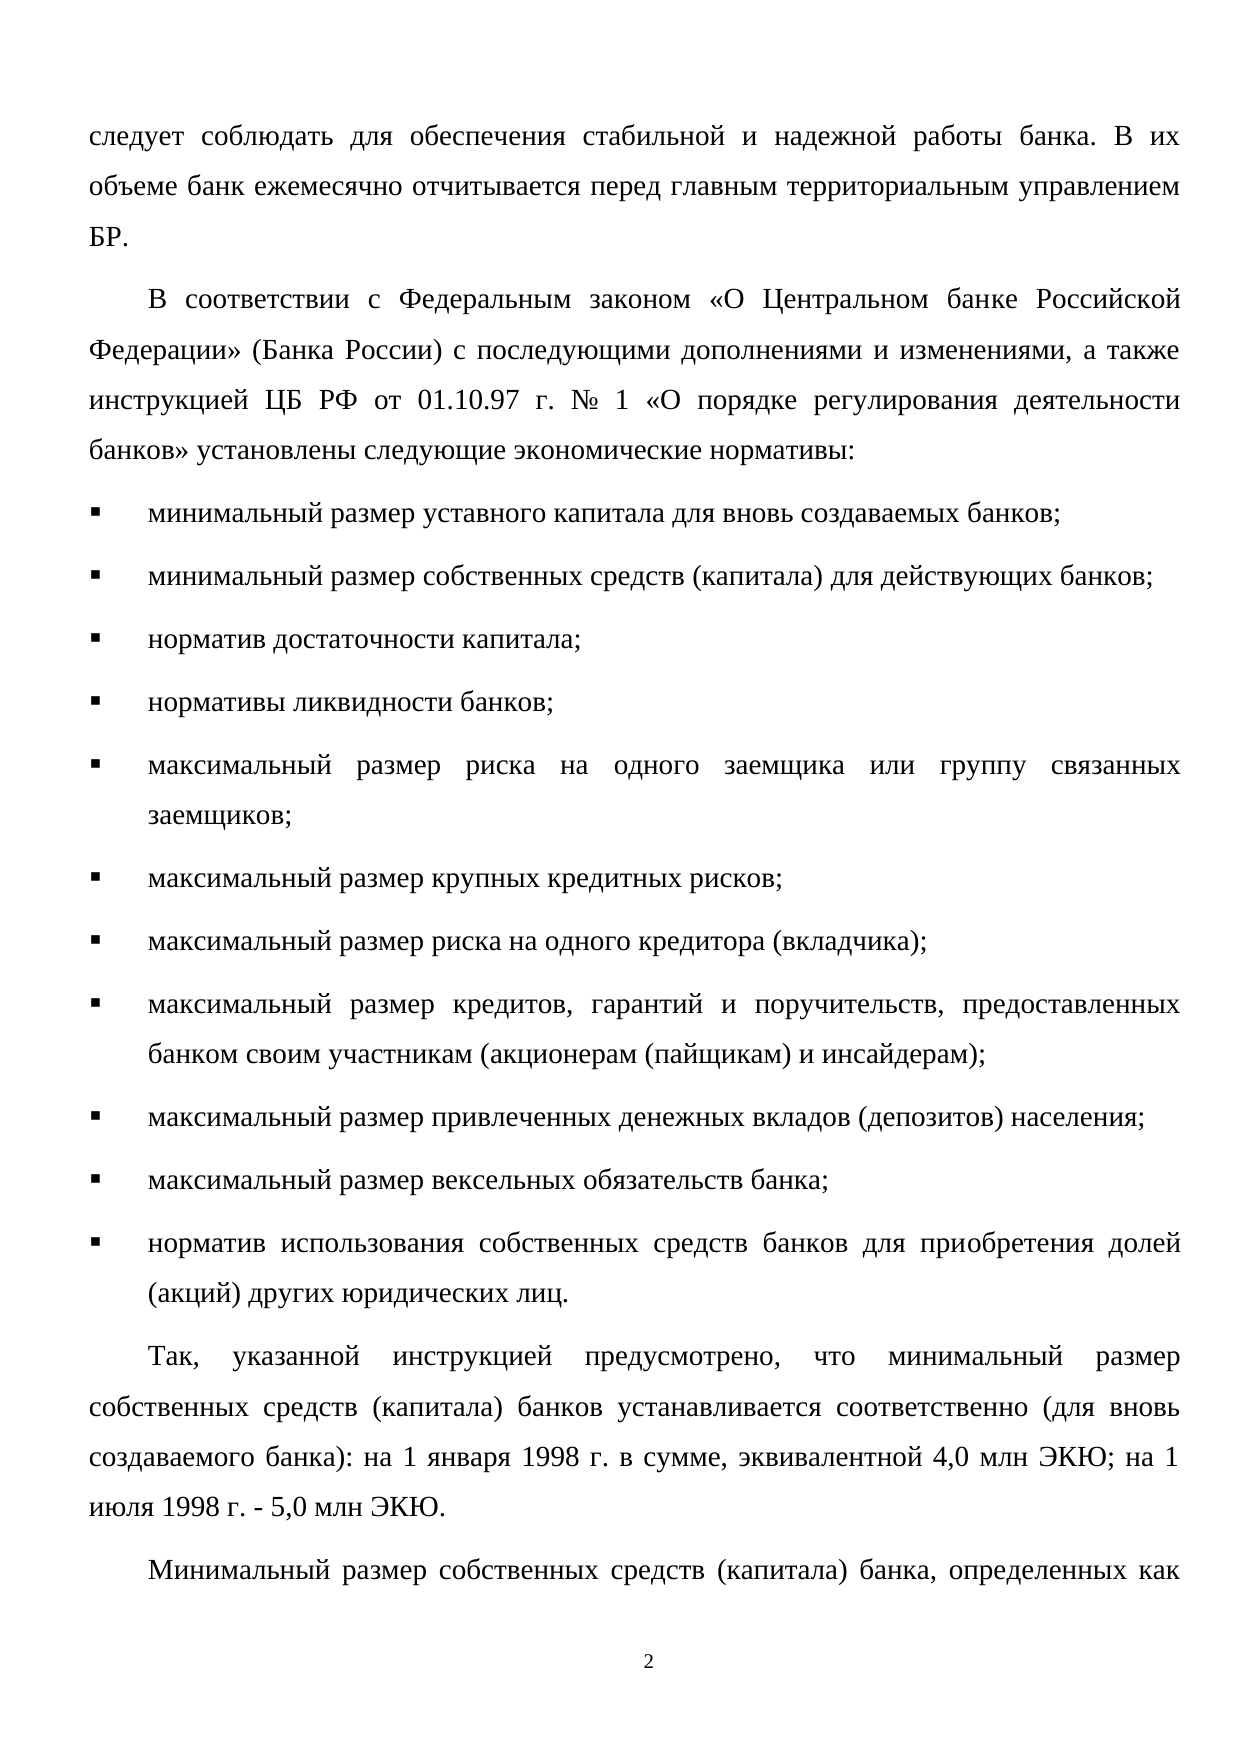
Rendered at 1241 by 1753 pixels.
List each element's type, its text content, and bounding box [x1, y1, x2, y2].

list минимальный размер собственных средств (капитала) для действующих банков; [89, 558, 1181, 592]
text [89, 1552, 1181, 1586]
list минимальный размер уставного капитала для вновь создаваемых банков; [89, 495, 1181, 529]
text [89, 118, 1181, 252]
list максимальный размер кредитов, гарантий и поручительств, предоставленных банком своим участникам (акционерам (пайщикам) и инсайдерам); [89, 986, 1181, 1070]
list максимальный размер риска на одного заемщика или группу связанных заемщиков; [89, 747, 1181, 831]
list максимальный размер вексельных обязательств банка; [89, 1162, 1181, 1196]
text В соответствии с Федеральным законом «О Центральном банке Российской Федерации» (Банка России) с последующими дополнениями и изменениями, а также инструкцией ЦБ РФ от 01.10.97 г. № 1 «О порядке регулирования деятельности банков» установлены следующие экономические нормативы: [89, 282, 1181, 466]
list максимальный размер крупных кредитных рисков; [89, 860, 1181, 894]
list нормативы ликвидности банков; [89, 684, 1181, 718]
text Так, указанной инструкцией предусмотрено, что минимальный размер собственных средств (капитала) банков устанавливается соответственно (для вновь создаваемого банка): на 1 января 1998 г. в сумме, эквивалентной 4,0 млн ЭКЮ; на 1 июля 1998 г. - 5,0 млн ЭКЮ. [89, 1338, 1181, 1523]
list максимальный размер привлеченных денежных вкладов (депозитов) населения; [89, 1099, 1181, 1133]
list норматив использования собственных средств банков для приобретения долей (акций) других юридических лиц. [89, 1225, 1181, 1309]
list максимальный размер риска на одного кредитора (вкладчика); [89, 923, 1181, 957]
list норматив достаточности капитала; [89, 621, 1181, 655]
